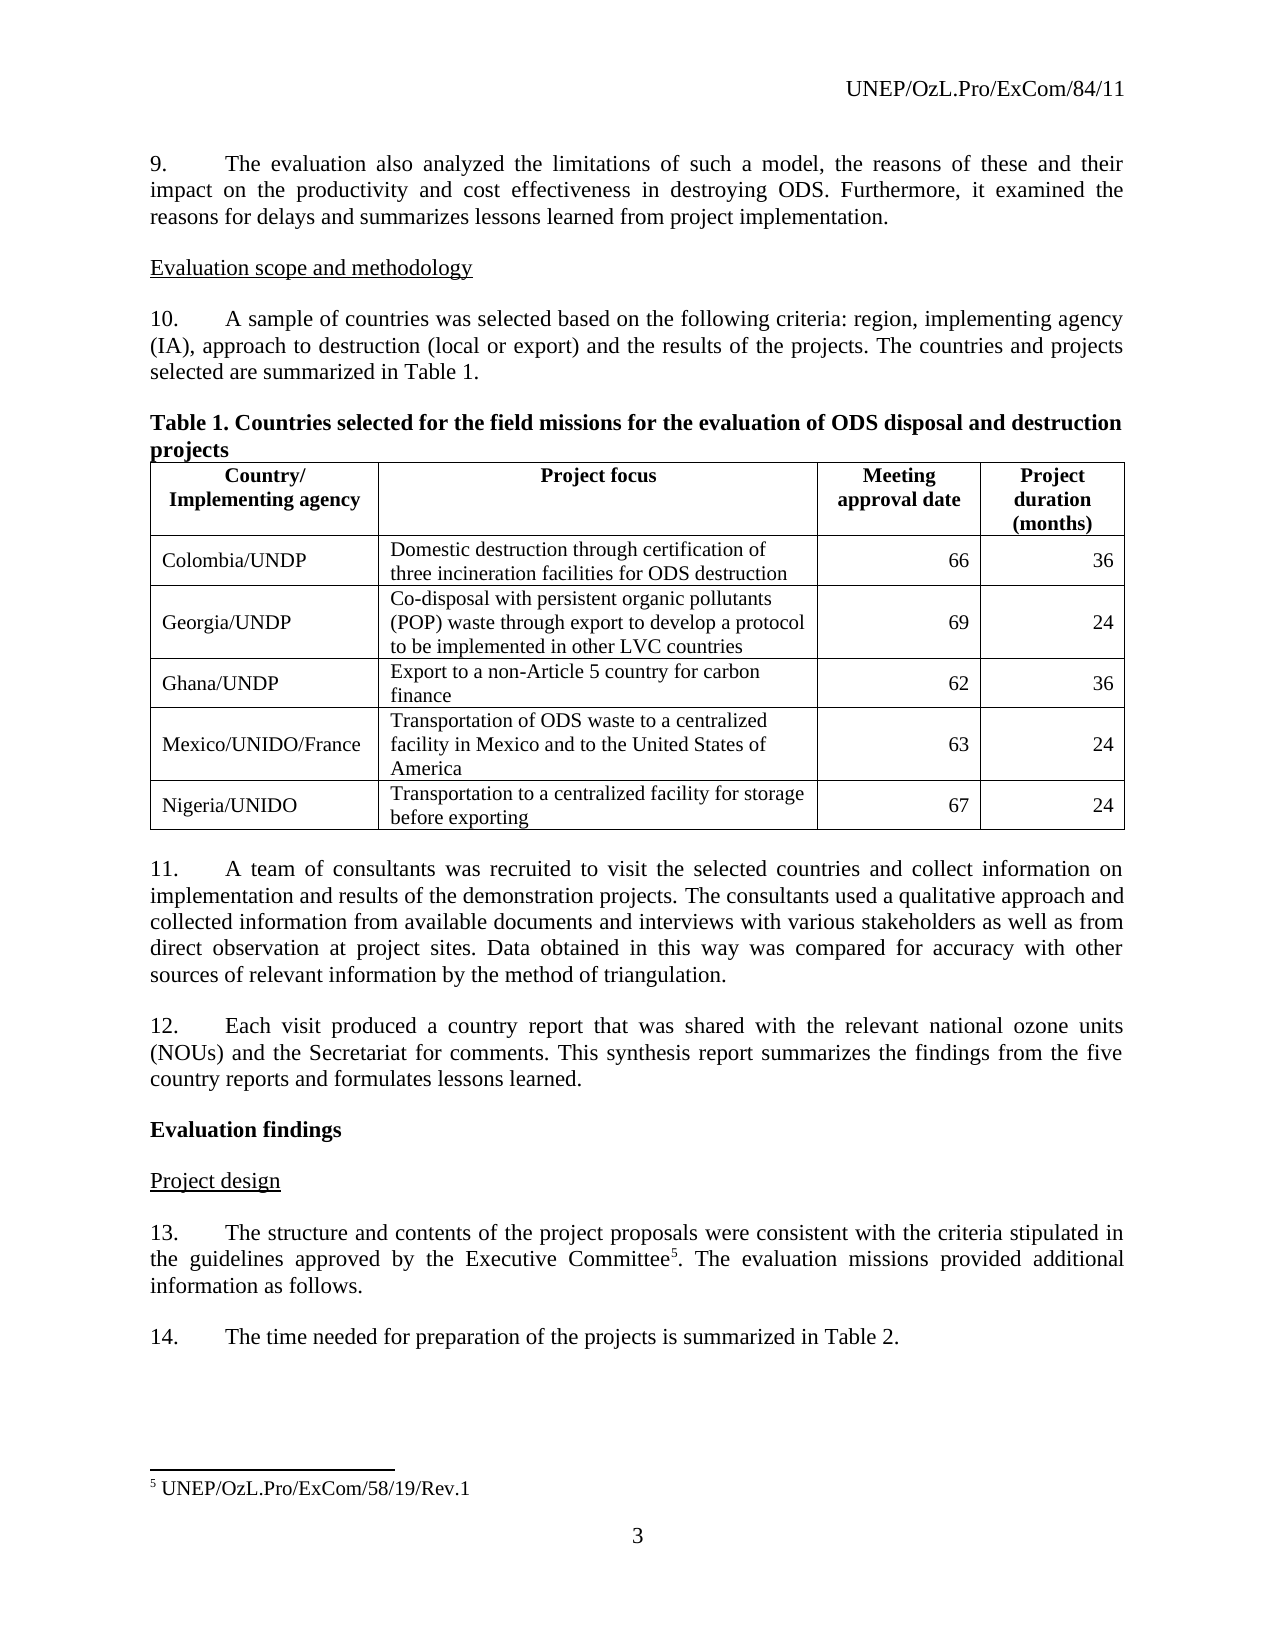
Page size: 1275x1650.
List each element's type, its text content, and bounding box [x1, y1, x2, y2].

list The time needed for preparation of the projects is summarized in Table 2. [150, 1323, 1125, 1349]
table_cell Transportation to a centralized facility for storage before exporting [379, 781, 817, 829]
table_cell Mexico/UNIDO/France [151, 708, 378, 780]
table_cell Co-disposal with persistent organic pollutants (POP) waste through export to develop a protocol to be implemented in other LVC countries [379, 586, 817, 658]
list Each visit produced a country report that was shared with the relevant national ozone units (NOUs) and the Secretariat for comments. This synthesis report summarizes the findings from the five country reports and formulates lessons learned. [150, 1012, 1125, 1091]
table_header Project focus [379, 463, 817, 535]
list The structure and contents of the project proposals were consistent with the criteria stipulated in the guidelines approved by the Executive Committee. The evaluation missions provided additional information as follows. [150, 1219, 1125, 1298]
list A team of consultants was recruited to visit the selected countries and collect information on implementation and results of the demonstration projects. The consultants used a qualitative approach and collected information from available documents and interviews with various stakeholders as well as from direct observation at project sites. Data obtained in this way was compared for accuracy with other sources of relevant information by the method of triangulation. [150, 855, 1125, 987]
text Evaluation findings [150, 1116, 1125, 1143]
list A sample of countries was selected based on the following criteria: region, implementing agency (IA), approach to destruction (local or export) and the results of the projects. The countries and projects selected are summarized in Table 1. [150, 305, 1125, 384]
table_cell 24 [981, 781, 1124, 829]
table_header Meeting approval date [818, 463, 980, 535]
table_cell 24 [981, 586, 1124, 658]
table_header Country/Implementing agency [151, 463, 378, 535]
table_cell 67 [818, 781, 980, 829]
table_cell Domestic destruction through certification of three incineration facilities for ODS destruction [379, 536, 817, 584]
table_cell 24 [981, 708, 1124, 780]
table_cell 69 [818, 586, 980, 658]
text Project design [150, 1168, 1125, 1194]
table_cell 62 [818, 659, 980, 707]
table_header Project duration (months) [981, 463, 1124, 535]
list The evaluation also analyzed the limitations of such a model, the reasons of these and their impact on the productivity and cost effectiveness in destroying ODS. Furthermore, it examined the reasons for delays and summarizes lessons learned from project implementation. [150, 150, 1125, 229]
text Evaluation scope and methodology [150, 254, 1125, 280]
table_cell Export to a non-Article 5 country for carbon finance [379, 659, 817, 707]
table_cell Georgia/UNDP [151, 586, 378, 658]
table_cell 63 [818, 708, 980, 780]
table_cell Nigeria/UNIDO [151, 781, 378, 829]
table_cell Transportation of ODS waste to a centralized facility in Mexico and to the United States of America [379, 708, 817, 780]
table_cell 36 [981, 659, 1124, 707]
table_cell Colombia/UNDP [151, 536, 378, 584]
table_cell Ghana/UNDP [151, 659, 378, 707]
table_cell 66 [818, 536, 980, 584]
text Table 1. Countries selected for the field missions for the evaluation of ODS disposal and destruction projects [150, 409, 1125, 462]
table_cell 36 [981, 536, 1124, 584]
